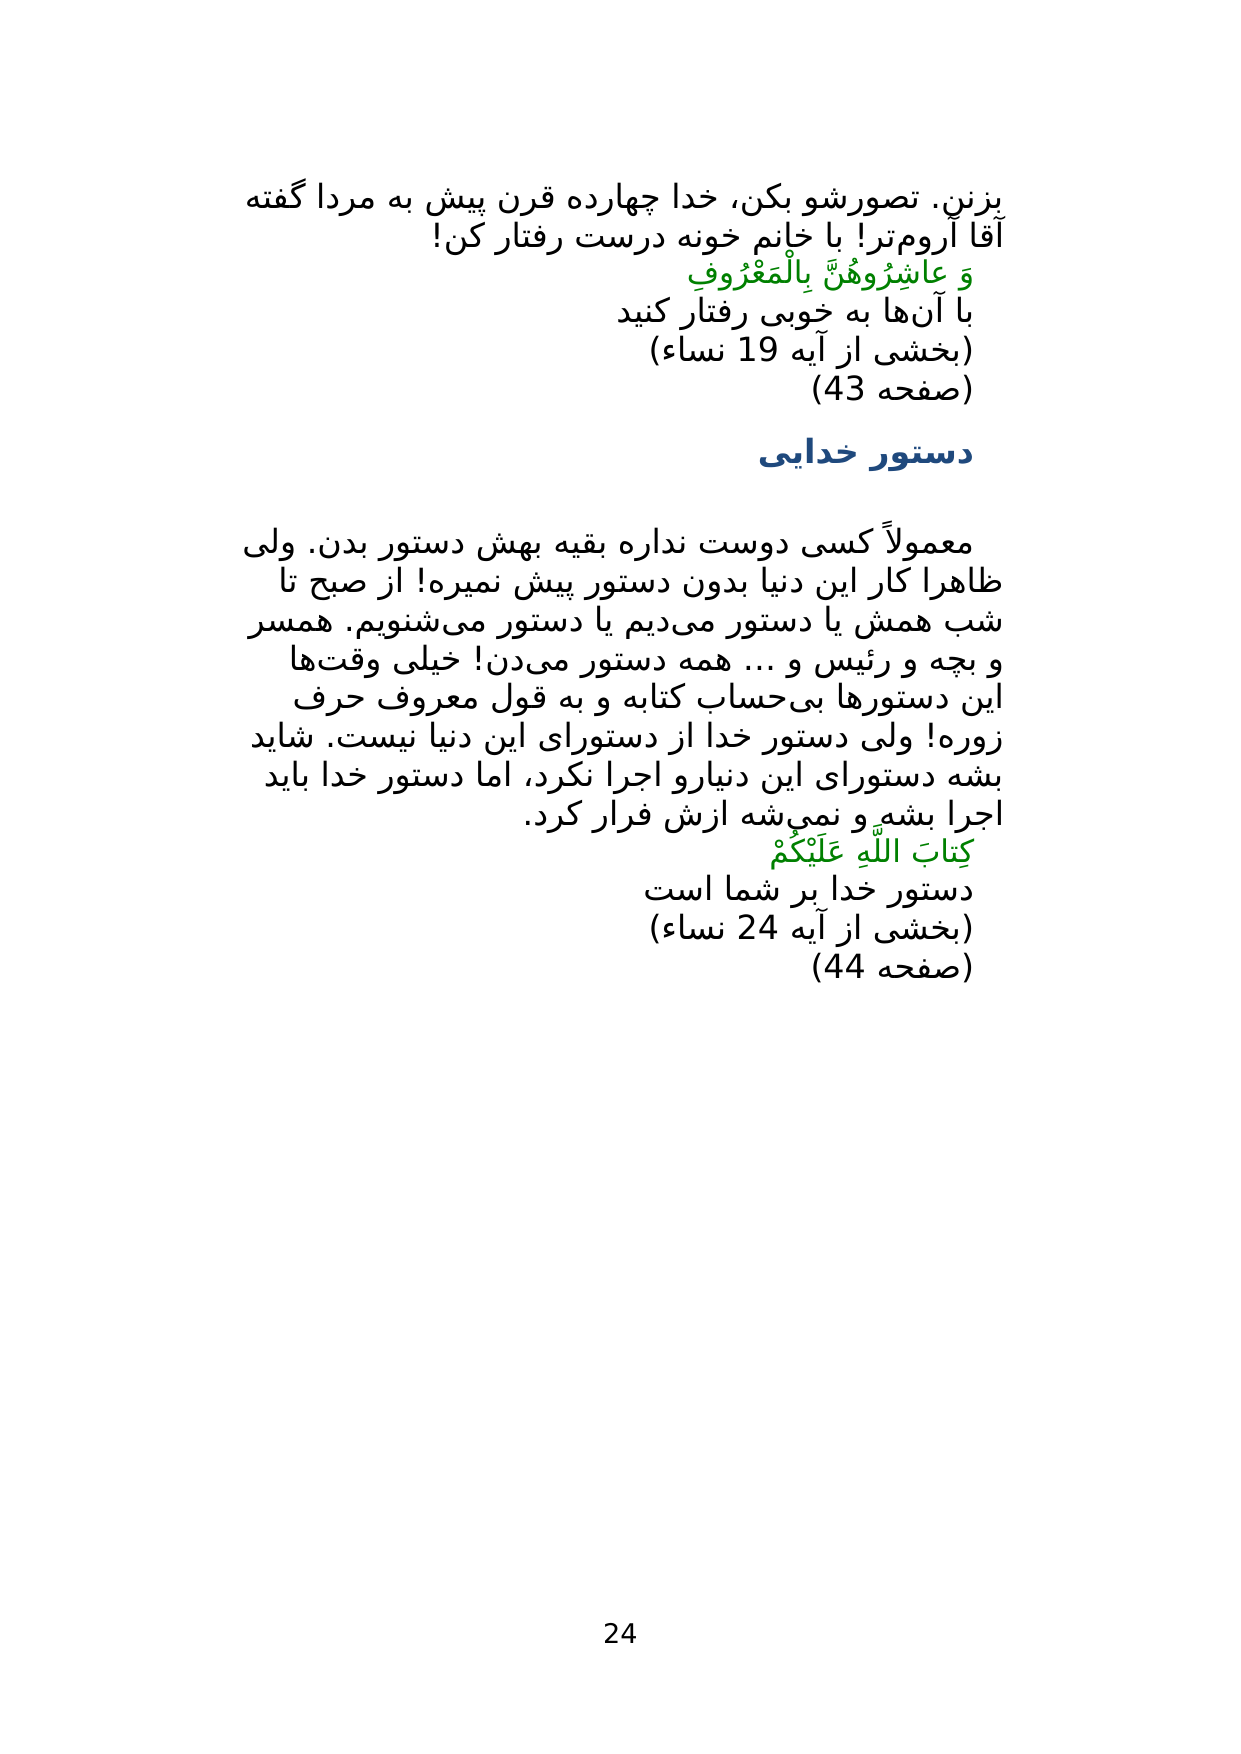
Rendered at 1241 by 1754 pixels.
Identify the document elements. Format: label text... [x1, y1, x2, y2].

text دستور خدا بر شما است [236, 870, 1004, 908]
text (بخشی از آیه 24 نساء) [236, 908, 1004, 947]
text با آن‌ها به خوبی رفتار کنید [236, 291, 1004, 330]
text (صفحه 43) [236, 369, 1004, 408]
text وَ عاشِرُوهُنَّ بِالْمَعْرُوفِ [236, 255, 1004, 291]
subtitle دستور خدایی [236, 433, 1004, 472]
text (بخشی از آیه 19 نساء) [236, 330, 1004, 369]
text معمولاً کسی دوست نداره بقیه بهش دستور بدن. ولی ظاهرا کار این دنیا بدون دستور پیش نمیره! از صبح تا شب همش یا دستور می‌دیم یا دستور می‌شنویم. همسر و بچه و رئیس و … همه دستور می‌دن! خیلی وقت‌ها این دستورها بی‌حساب کتابه و به قول معروف حرف زوره! ولی دستور خدا از دستورای این دنیا نیست. شاید بشه دستورای این دنیارو اجرا نکرد، اما دستور خدا باید اجرا بشه و نمی‌شه ازش فرار کرد. [236, 522, 1004, 833]
text کِتابَ اللَّهِ عَلَیْکُمْ [236, 833, 1004, 870]
text (صفحه 44) [236, 947, 1004, 986]
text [236, 177, 1004, 255]
